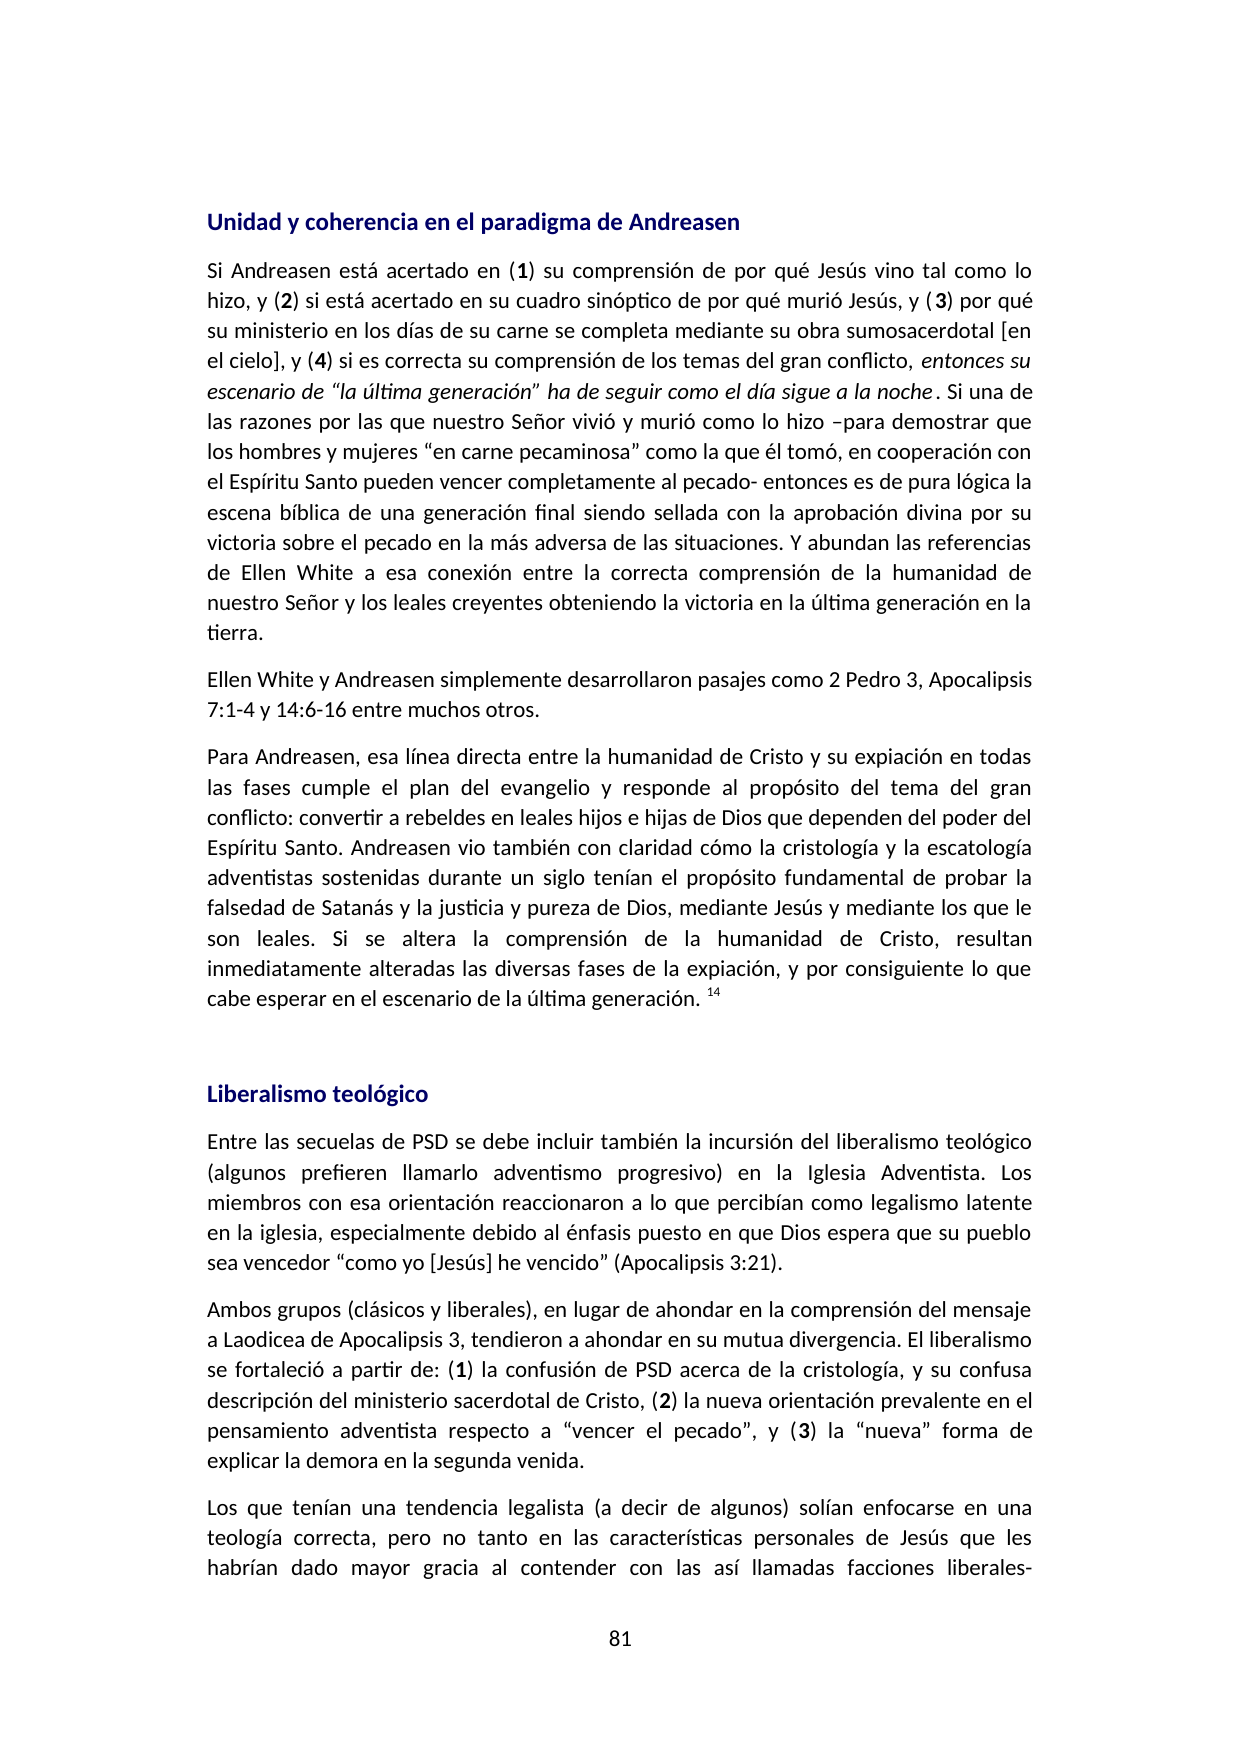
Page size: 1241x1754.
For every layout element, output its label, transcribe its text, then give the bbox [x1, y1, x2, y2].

text Entre las secuelas de PSD se debe incluir también la incursión del liberalismo teológico (algunos prefieren llamarlo adventismo progresivo) en la Iglesia Adventista. Los miembros con esa orientación reaccionaron a lo que percibían como legalismo latente en la iglesia, especialmente debido al énfasis puesto en que Dios espera que su pueblo sea vencedor “como yo [Jesús] he vencido” (Apocalipsis 3:21). [207, 1127, 1033, 1276]
text Liberalismo teológico [207, 1078, 1033, 1108]
text Unidad y coherencia en el paradigma de Andreasen [207, 206, 1033, 237]
text Si Andreasen está acertado en (1) su comprensión de por qué Jesús vino tal como lo hizo, y (2) si está acertado en su cuadro sinóptico de por qué murió Jesús, y (3) por qué su ministerio en los días de su carne se completa mediante su obra sumosacerdotal [en el cielo], y (4) si es correcta su comprensión de los temas del gran conflicto, entonces su escenario de “la última generación” ha de seguir como el día sigue a la noche. Si una de las razones por las que nuestro Señor vivió y murió como lo hizo –para demostrar que los hombres y mujeres “en carne pecaminosa” como la que él tomó, en cooperación con el Espíritu Santo pueden vencer completamente al pecado- entonces es de pura lógica la escena bíblica de una generación final siendo sellada con la aprobación divina por su victoria sobre el pecado en la más adversa de las situaciones. Y abundan las referencias de Ellen White a esa conexión entre la correcta comprensión de la humanidad de nuestro Señor y los leales creyentes obteniendo la victoria en la última generación en la tierra. [207, 256, 1033, 646]
text Ambos grupos (clásicos y liberales), en lugar de ahondar en la comprensión del mensaje a Laodicea de Apocalipsis 3, tendieron a ahondar en su mutua divergencia. El liberalismo se fortaleció a partir de: (1) la confusión de PSD acerca de la cristología, y su confusa descripción del ministerio sacerdotal de Cristo, (2) la nueva orientación prevalente en el pensamiento adventista respecto a “vencer el pecado”, y (3) la “nueva” forma de explicar la demora en la segunda venida. [207, 1295, 1033, 1474]
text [207, 1493, 1033, 1581]
text Para Andreasen, esa línea directa entre la humanidad de Cristo y su expiación en todas las fases cumple el plan del evangelio y responde al propósito del tema del gran conflicto: convertir a rebeldes en leales hijos e hijas de Dios que dependen del poder del Espíritu Santo. Andreasen vio también con claridad cómo la cristología y la escatología adventistas sostenidas durante un siglo tenían el propósito fundamental de probar la falsedad de Satanás y la justicia y pureza de Dios, mediante Jesús y mediante los que le son leales. Si se altera la comprensión de la humanidad de Cristo, resultan inmediatamente alteradas las diversas fases de la expiación, y por consiguiente lo que cabe esperar en el escenario de la última generación. 14 [207, 742, 1033, 1012]
text Ellen White y Andreasen simplemente desarrollaron pasajes como 2 Pedro 3, Apocalipsis 7:1-4 y 14:6-16 entre muchos otros. [207, 665, 1033, 723]
